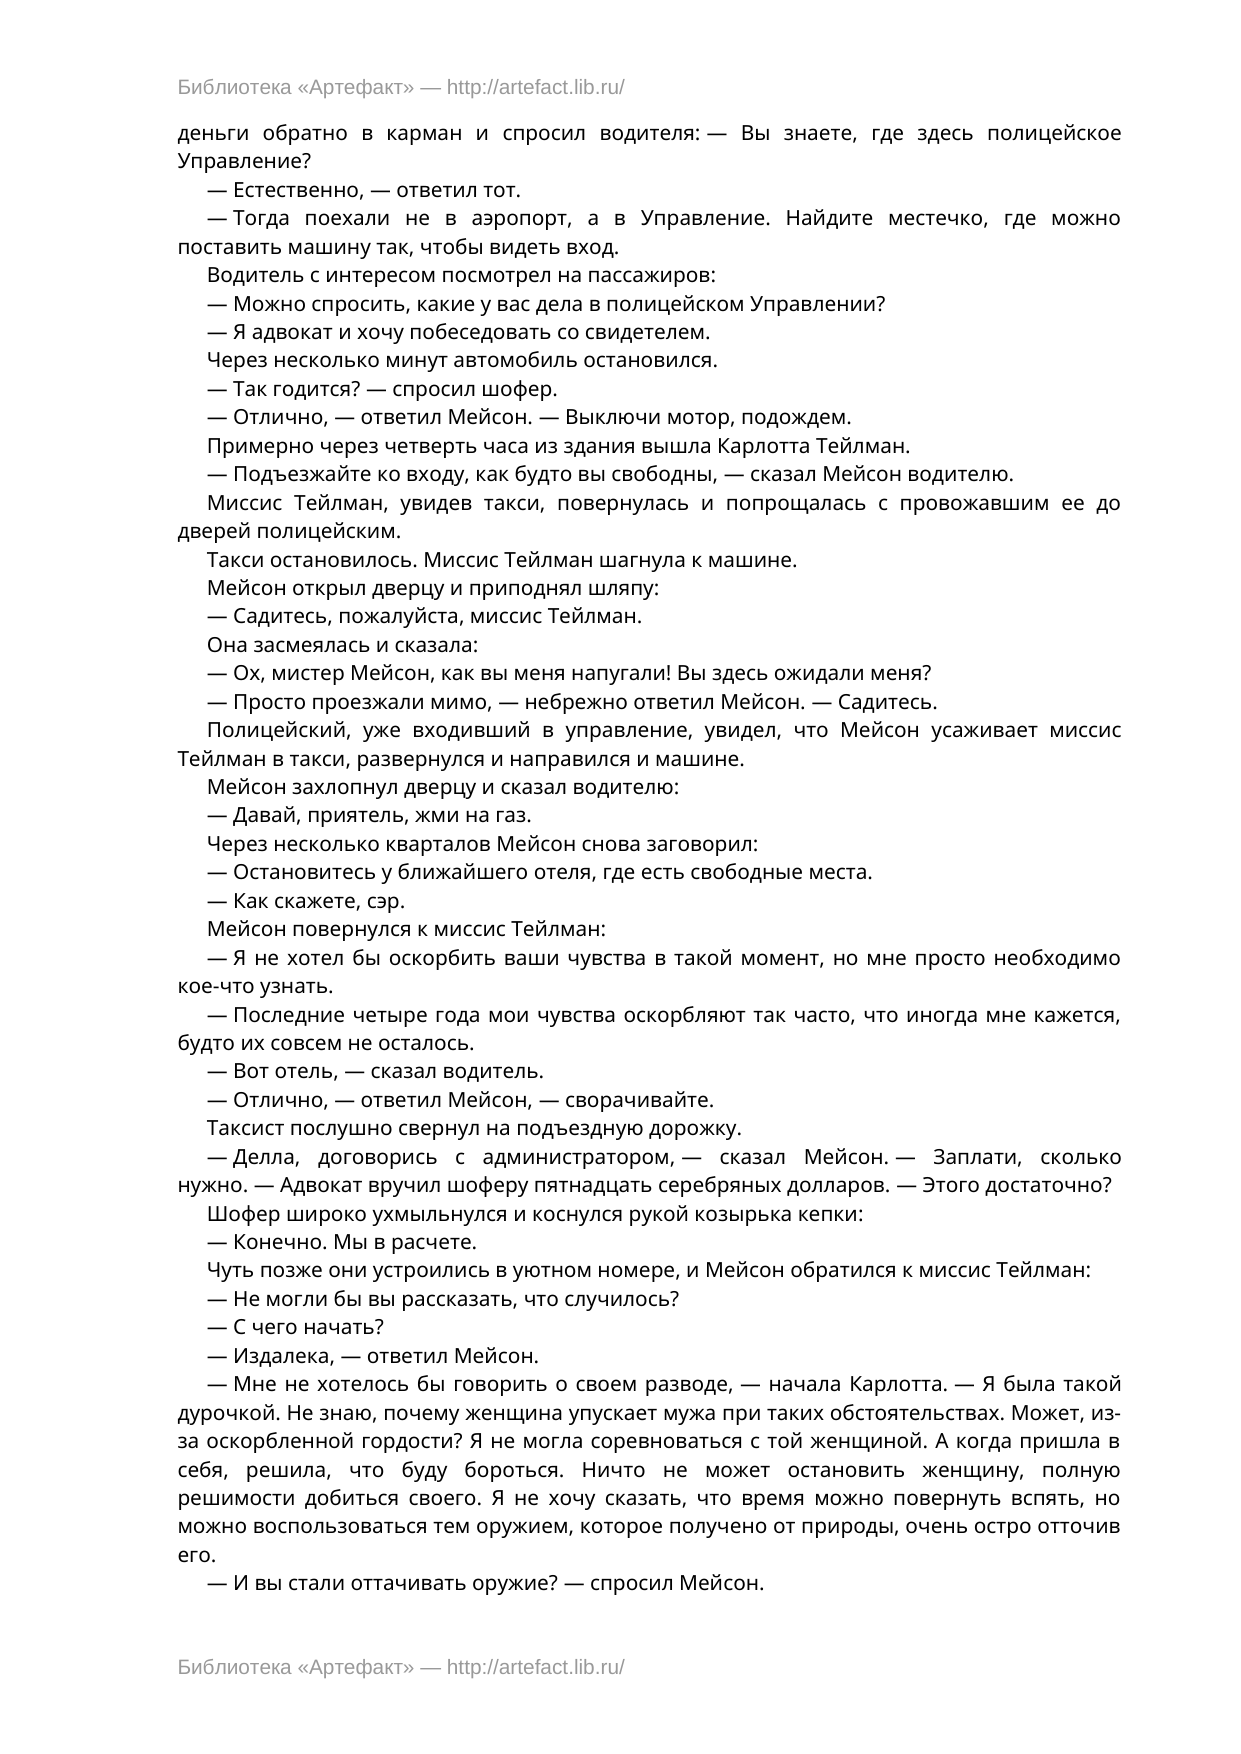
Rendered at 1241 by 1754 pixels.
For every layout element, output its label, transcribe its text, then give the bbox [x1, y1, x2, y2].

text Через несколько минут автомобиль остановился. [177, 346, 1122, 374]
text Миссис Тейлман, увидев такси, повернулась и попрощалась с провожавшим ее до дверей полицейским. [177, 488, 1122, 545]
text — Как скажете, сэр. [177, 886, 1122, 914]
text Мейсон открыл дверцу и приподнял шляпу: [177, 573, 1122, 602]
text — С чего начать? [177, 1312, 1122, 1341]
text Мейсон повернулся к миссис Тейлман: [177, 914, 1122, 943]
text — Так годится? — спросил шофер. [177, 374, 1122, 402]
text — Давай, приятель, жми на газ. [177, 801, 1122, 829]
text — Ох, мистер Мейсон, как вы меня напугали! Вы здесь ожидали меня? [177, 658, 1122, 687]
text — Мне не хотелось бы говорить о своем разводе, — начала Карлотта. — Я была такой дурочкой. Не знаю, почему женщина упускает мужа при таких обстоятельствах. Может, из-за оскорбленной гордости? Я не могла соревноваться с той женщиной. А когда пришла в себя, решила, что буду бороться. Ничто не может остановить женщину, полную решимости добиться своего. Я не хочу сказать, что время можно повернуть вспять, но можно воспользоваться тем оружием, которое получено от природы, очень остро отточив его. [177, 1369, 1122, 1568]
text — Садитесь, пожалуйста, миссис Тейлман. [177, 602, 1122, 630]
text — Делла, договорись с администратором, — сказал Мейсон. — Заплати, сколько нужно. — Адвокат вручил шоферу пятнадцать серебряных долларов. — Этого достаточно? [177, 1142, 1122, 1199]
text Мейсон захлопнул дверцу и сказал водителю: [177, 772, 1122, 801]
text — И вы стали оттачивать оружие? — спросил Мейсон. [177, 1568, 1122, 1597]
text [177, 118, 1122, 175]
text — Просто проезжали мимо, — небрежно ответил Мейсон. — Садитесь. [177, 687, 1122, 715]
text — Последние четыре года мои чувства оскорбляют так часто, что иногда мне кажется, будто их совсем не осталось. [177, 1000, 1122, 1057]
text — Вот отель, — сказал водитель. [177, 1057, 1122, 1085]
text — Издалека, — ответил Мейсон. [177, 1341, 1122, 1369]
text — Можно спросить, какие у вас дела в полицейском Управлении? [177, 289, 1122, 317]
text — Отлично, — ответил Мейсон, — сворачивайте. [177, 1085, 1122, 1113]
text Чуть позже они устроились в уютном номере, и Мейсон обратился к миссис Тейлман: [177, 1256, 1122, 1284]
text — Я не хотел бы оскорбить ваши чувства в такой момент, но мне просто необходимо кое-что узнать. [177, 943, 1122, 1000]
text — Остановитесь у ближайшего отеля, где есть свободные места. [177, 857, 1122, 886]
text Такси остановилось. Миссис Тейлман шагнула к машине. [177, 545, 1122, 573]
text — Тогда поехали не в аэропорт, а в Управление. Найдите местечко, где можно поставить машину так, чтобы видеть вход. [177, 203, 1122, 260]
text Примерно через четверть часа из здания вышла Карлотта Тейлман. [177, 431, 1122, 459]
text — Отлично, — ответил Мейсон. — Выключи мотор, подождем. [177, 402, 1122, 431]
text Водитель с интересом посмотрел на пассажиров: [177, 260, 1122, 289]
text — Естественно, — ответил тот. [177, 175, 1122, 203]
text Таксист послушно свернул на подъездную дорожку. [177, 1113, 1122, 1142]
text Она засмеялась и сказала: [177, 630, 1122, 658]
text Полицейский, уже входивший в управление, увидел, что Мейсон усаживает миссис Тейлман в такси, развернулся и направился и машине. [177, 715, 1122, 772]
text — Я адвокат и хочу побеседовать со свидетелем. [177, 317, 1122, 346]
text — Подъезжайте ко входу, как будто вы свободны, — сказал Мейсон водителю. [177, 459, 1122, 488]
text — Не могли бы вы рассказать, что случилось? [177, 1284, 1122, 1312]
text — Конечно. Мы в расчете. [177, 1227, 1122, 1256]
text Шофер широко ухмыльнулся и коснулся рукой козырька кепки: [177, 1199, 1122, 1227]
text Через несколько кварталов Мейсон снова заговорил: [177, 829, 1122, 857]
